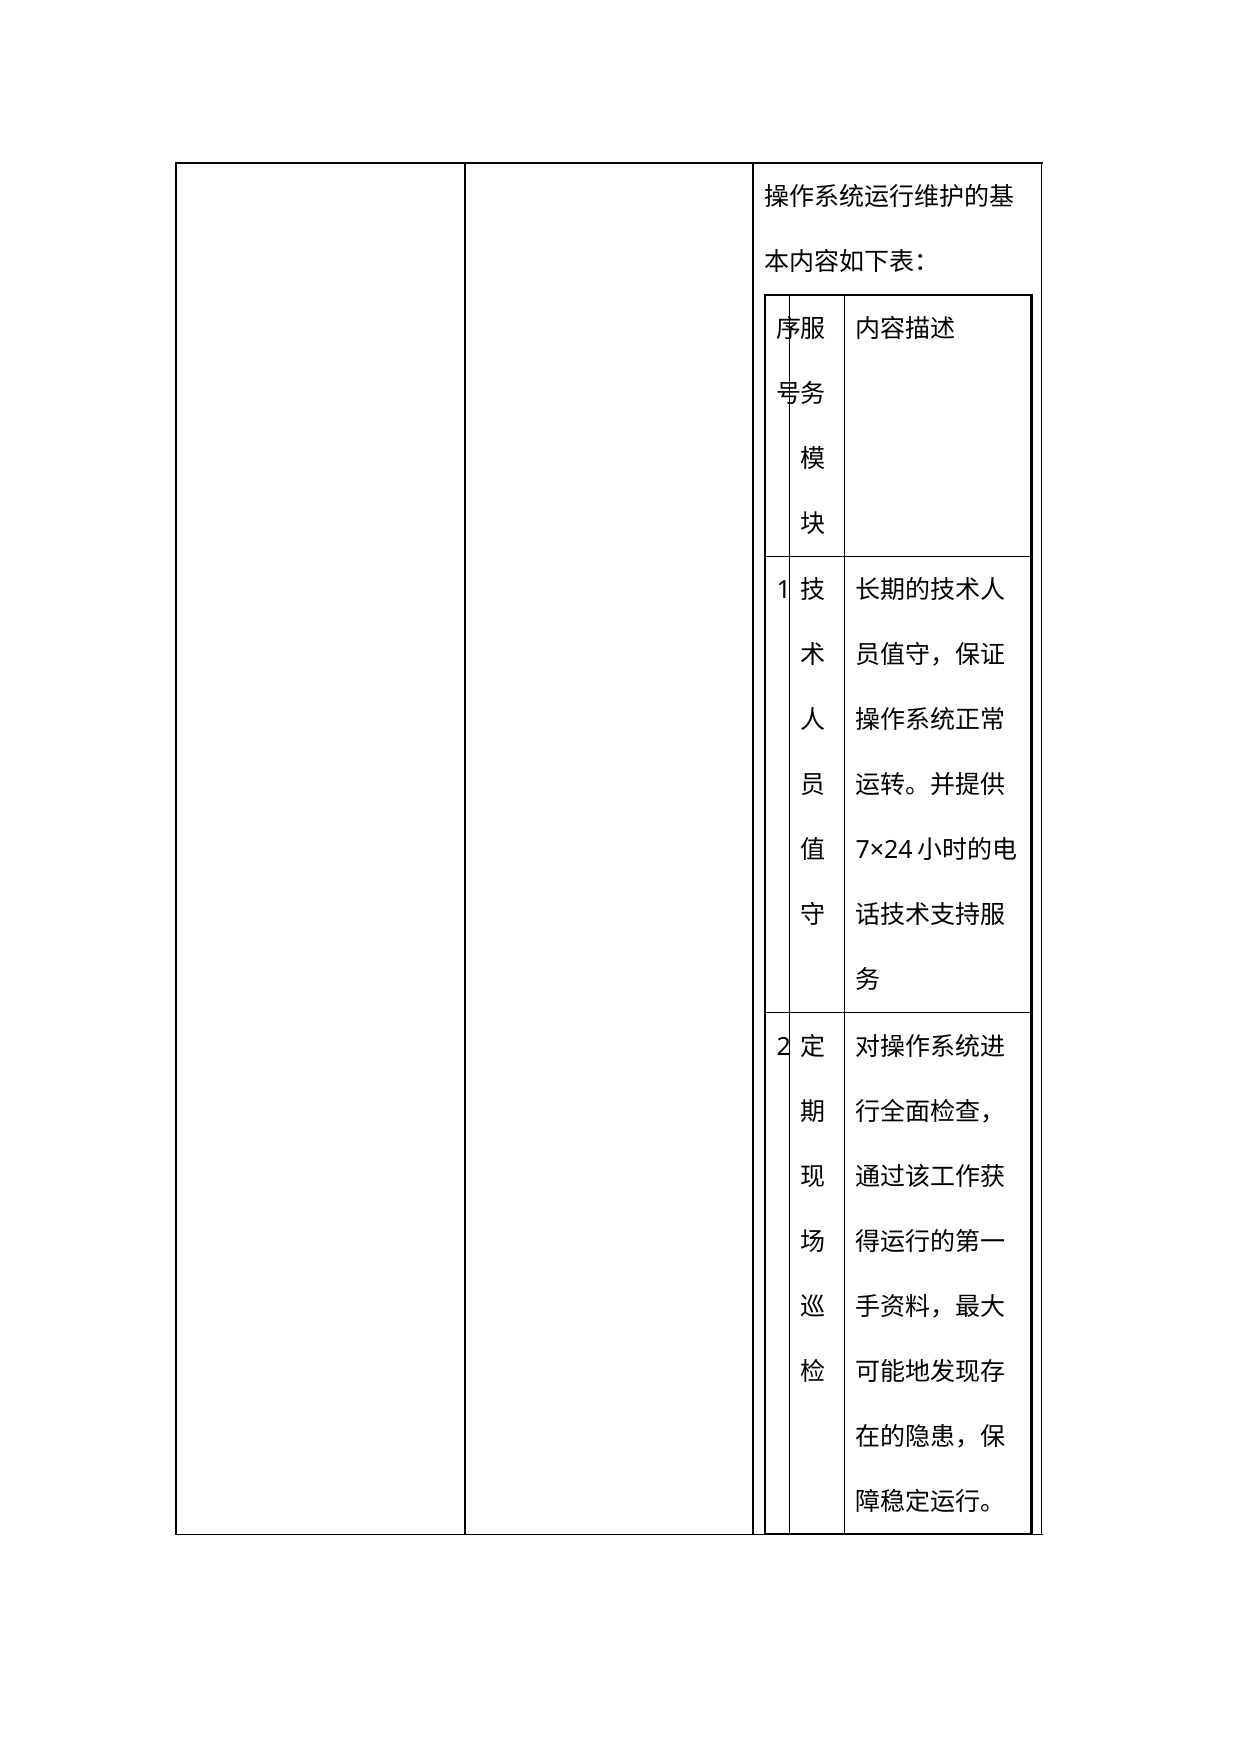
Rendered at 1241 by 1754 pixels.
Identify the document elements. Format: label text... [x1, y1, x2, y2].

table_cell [754, 164, 1041, 1534]
table_cell ★ [466, 164, 752, 1534]
table_cell 1 [177, 164, 464, 1534]
